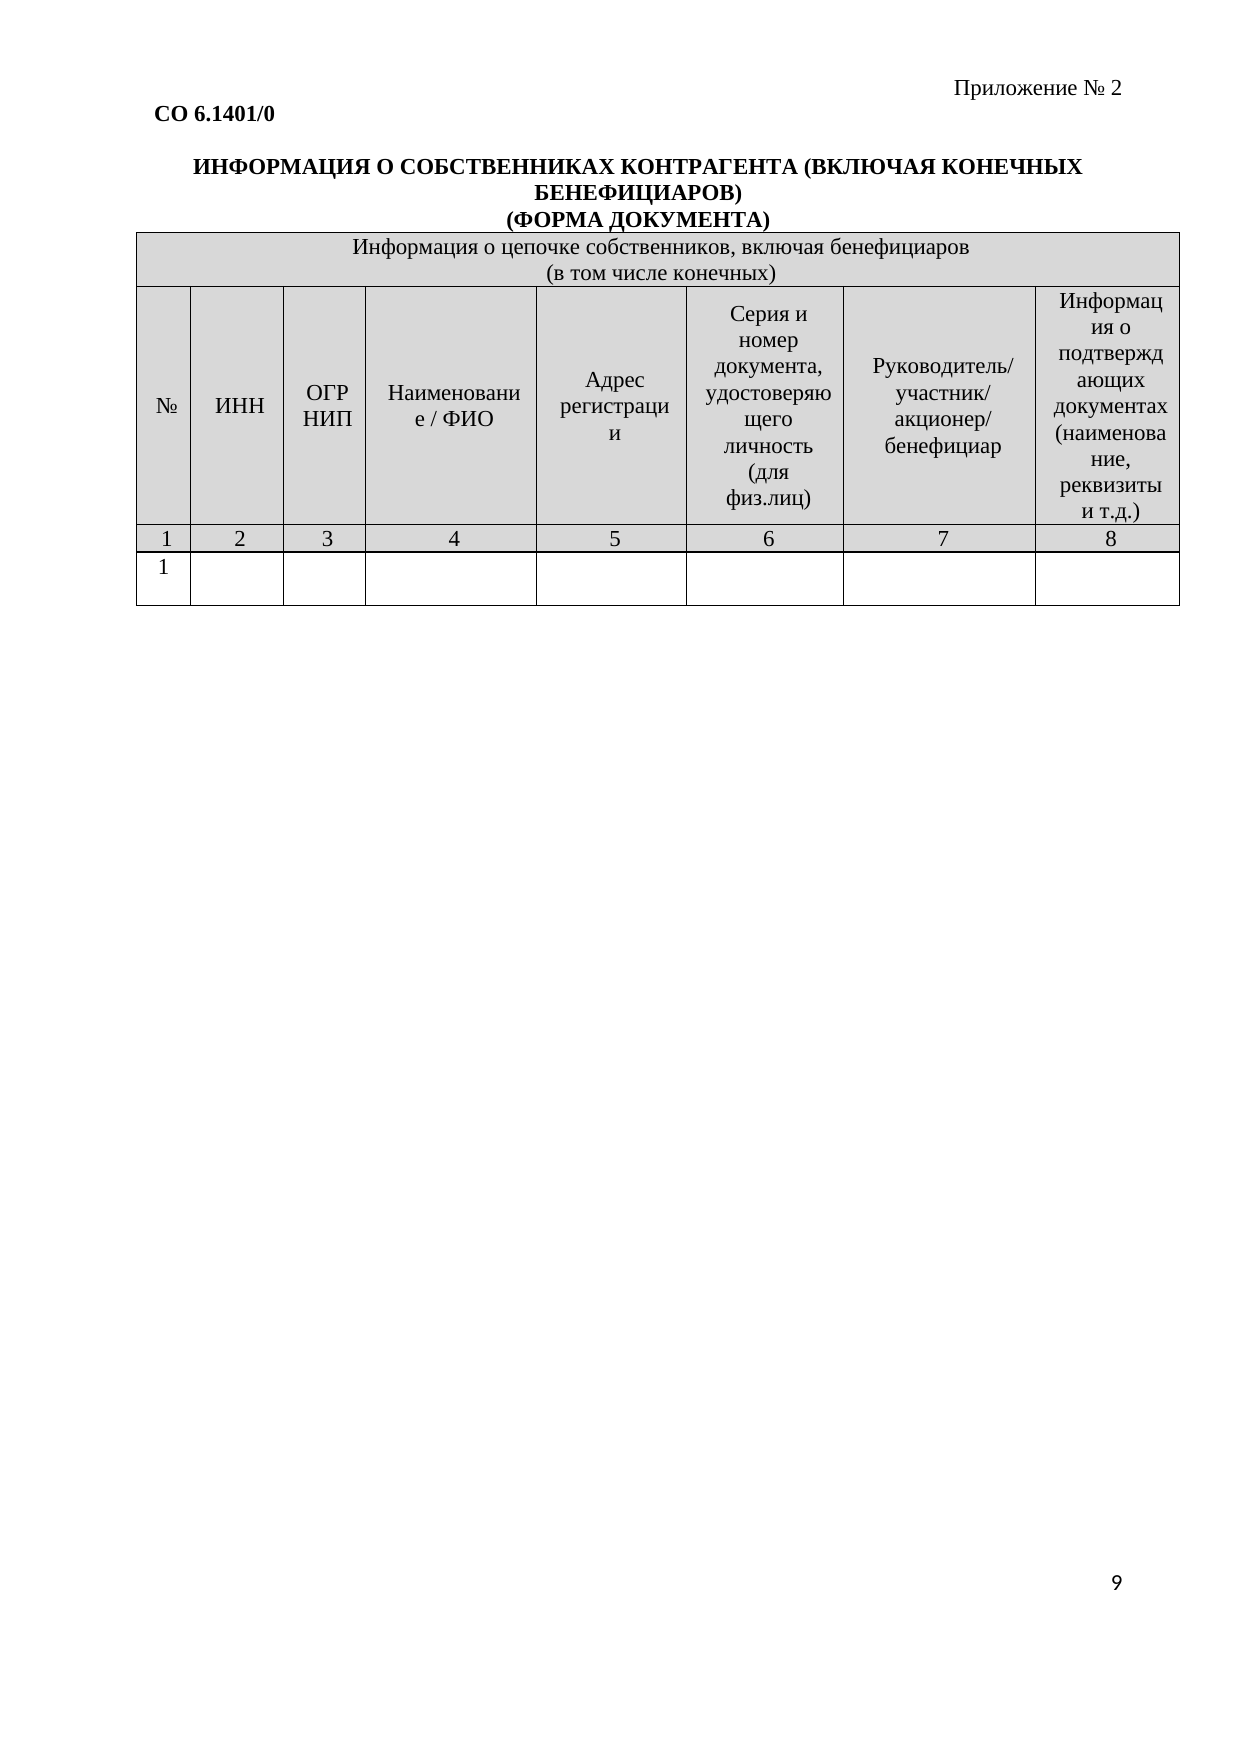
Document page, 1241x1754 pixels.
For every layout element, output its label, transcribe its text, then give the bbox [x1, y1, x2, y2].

table_cell [1036, 553, 1179, 605]
table_header Информация о цепочке собственников, включая бенефициаров (в том числе конечных) [137, 233, 1179, 286]
text Приложение № 2 [154, 74, 1122, 100]
text (ФОРМА ДОКУМЕНТА) [154, 206, 1122, 232]
table_cell [844, 553, 1035, 605]
text Информация о собственниках контрагента (включая конечных бенефициаров) [154, 153, 1122, 206]
table_cell 7 [844, 525, 1035, 551]
table_cell Серия и номер документа, удостоверяющего личность (для физ.лиц) [687, 287, 843, 524]
table_cell 3 [284, 525, 365, 551]
table_cell № [137, 287, 190, 524]
table_cell Адрес регистрации [537, 287, 686, 524]
text СО 6.1401/0 [154, 100, 1122, 127]
table_cell [537, 553, 686, 605]
table_cell 4 [366, 525, 536, 551]
table_cell 5 [537, 525, 686, 551]
table_cell [284, 553, 365, 605]
table_cell ИНН [191, 287, 283, 524]
table_cell 2 [191, 525, 283, 551]
table_cell [687, 553, 843, 605]
table_cell [191, 553, 283, 605]
table_cell ОГРНИП [284, 287, 365, 524]
table_cell 1 [137, 525, 190, 551]
table_cell 1 [137, 553, 190, 605]
table_cell Наименование / ФИО [366, 287, 536, 524]
table_cell 8 [1036, 525, 1179, 551]
table_cell Руководитель/участник/акционер/бенефициар [844, 287, 1035, 524]
table_cell [366, 553, 536, 605]
table_cell Информация о подтверждающих документах (наименование, реквизиты и т.д.) [1036, 287, 1179, 524]
table_cell 6 [687, 525, 843, 551]
